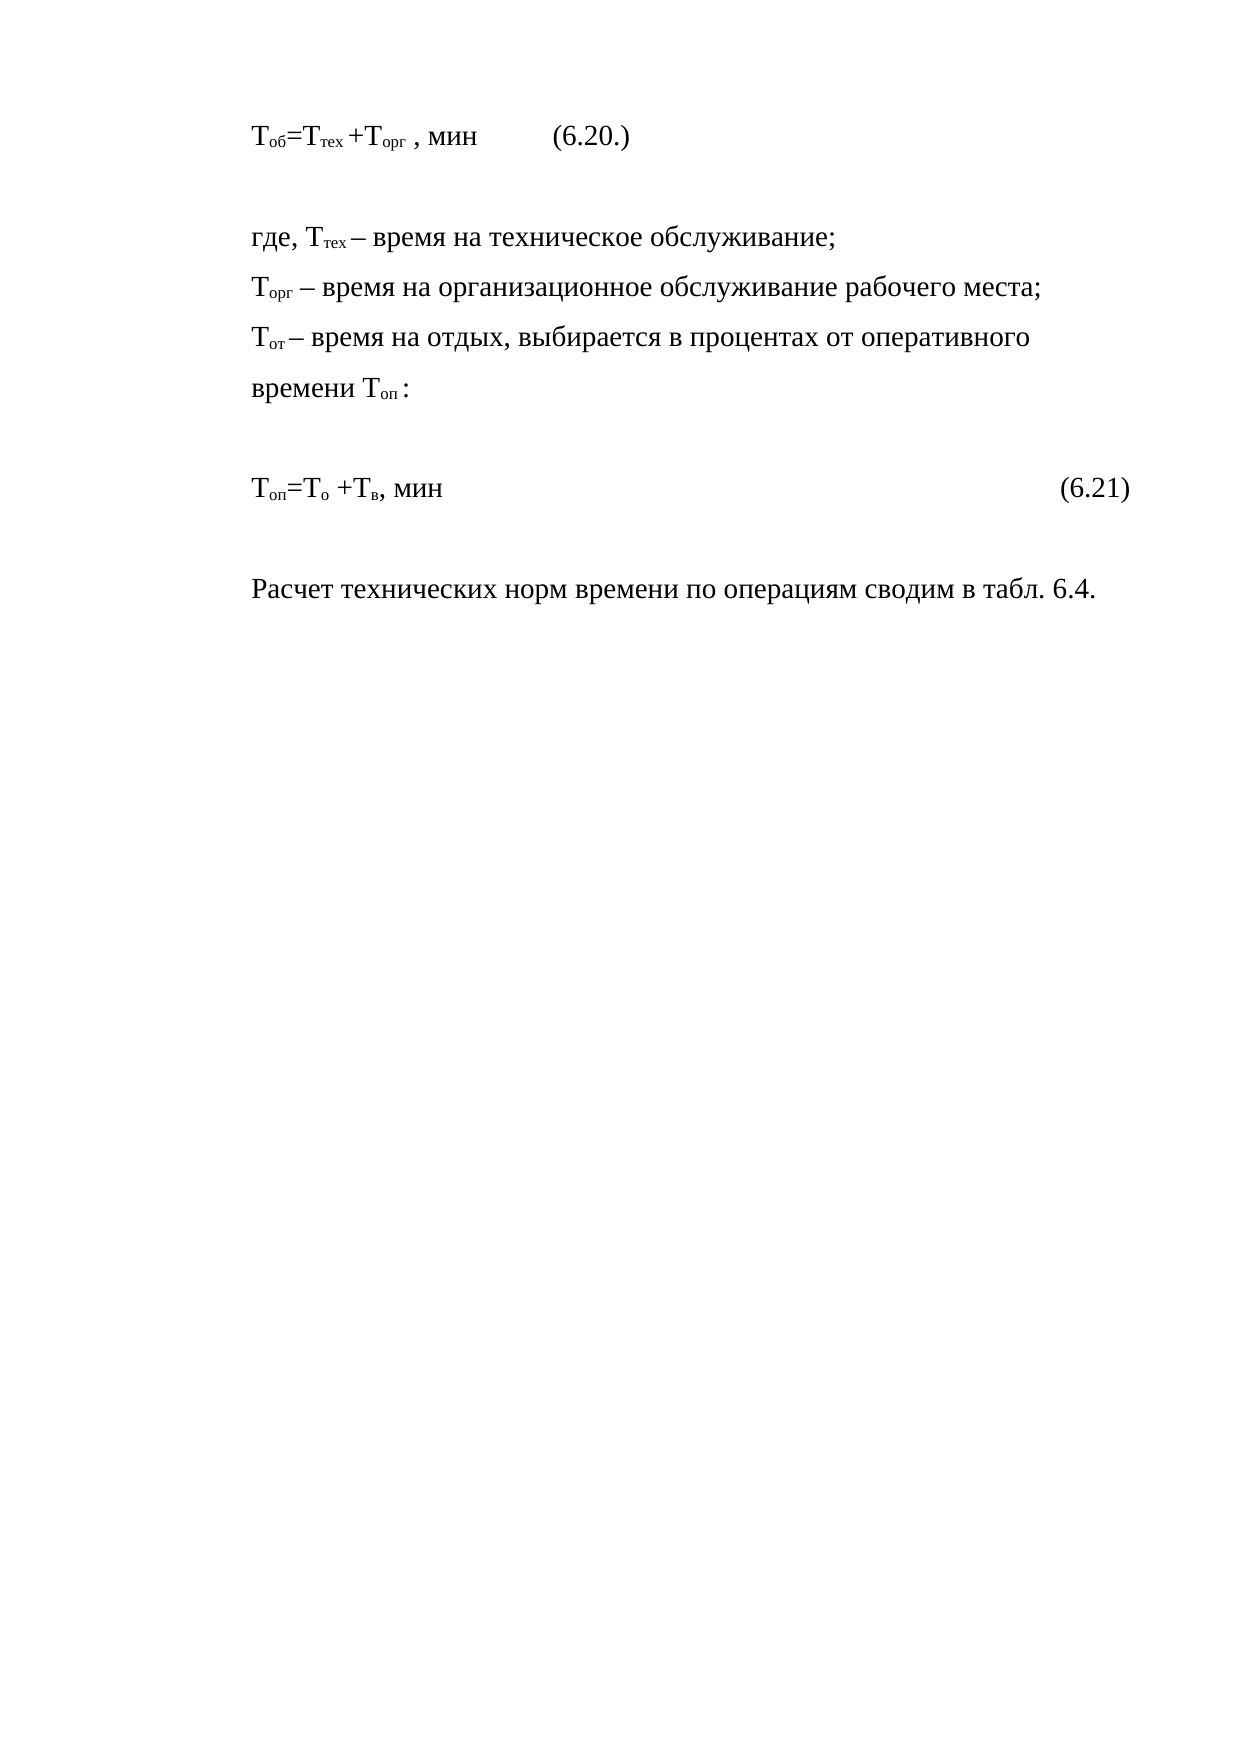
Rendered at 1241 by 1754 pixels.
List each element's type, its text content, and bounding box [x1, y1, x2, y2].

text Тот – время на отдых, выбирается в процентах от оперативного [177, 319, 1152, 353]
text Топ=То +Тв, мин (6.21) [177, 470, 1152, 504]
text Тоб=Ттех +Торг , мин (6.20.) [177, 118, 1152, 152]
text Расчет технических норм времени по операциям сводим в табл. 6.4. [177, 571, 1152, 604]
text Торг – время на организационное обслуживание рабочего места; [177, 269, 1152, 303]
text времени Топ : [177, 370, 1152, 403]
text где, Ттех – время на техническое обслуживание; [177, 219, 1152, 252]
